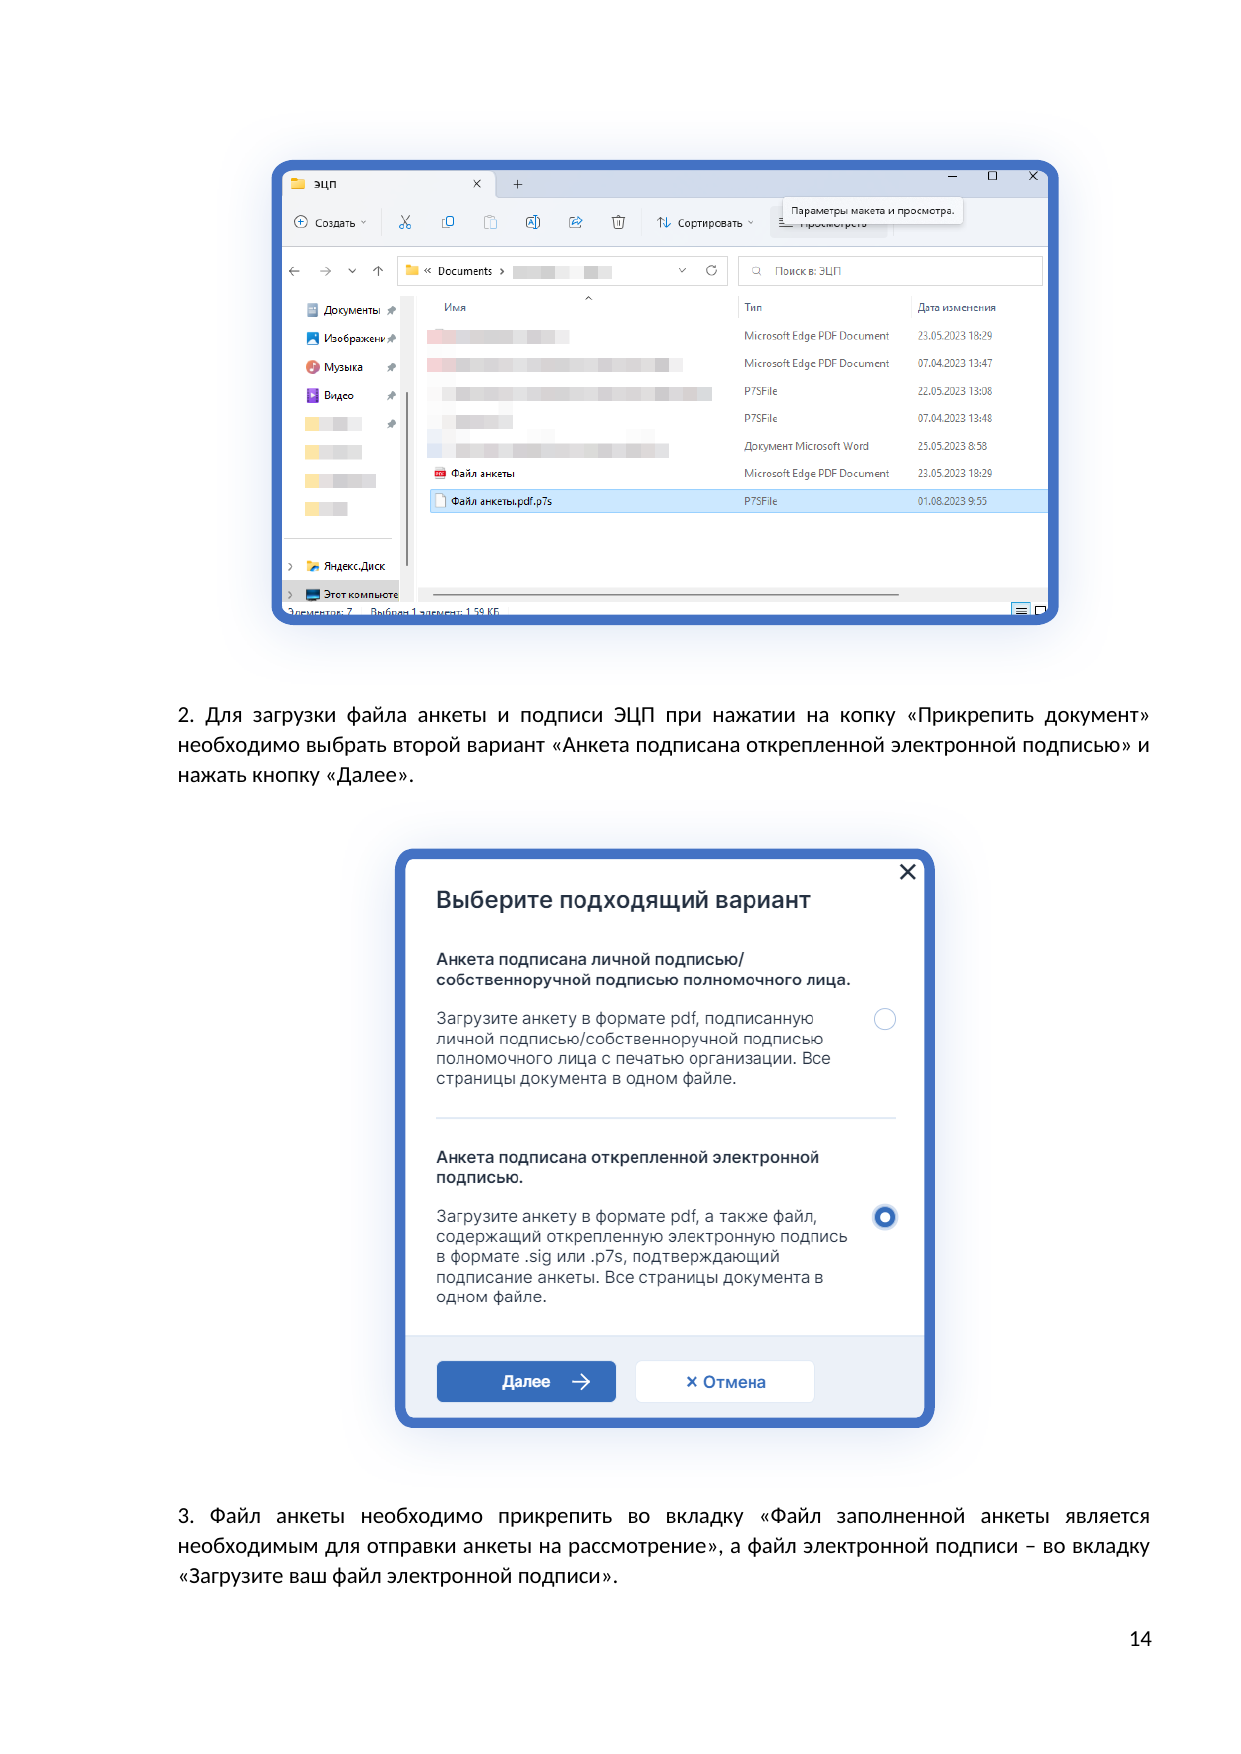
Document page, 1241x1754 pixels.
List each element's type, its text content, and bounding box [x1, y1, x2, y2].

picture [406, 860, 924, 1417]
picture [282, 171, 1048, 614]
text 2. Для загрузки файла анкеты и подписи ЭЦП при нажатии на копку «Прикрепить документ» необходимо выбрать второй вариант «Анкета подписана открепленной электронной подписью» и нажать кнопку «Далее». [177, 700, 1152, 788]
text 3. Файл анкеты необходимо прикрепить во вкладку «Файл заполненной анкеты является необходимым для отправки анкеты на рассмотрение», а файл электронной подписи – во вкладку «Загрузите ваш файл электронной подписи». [177, 1501, 1152, 1589]
